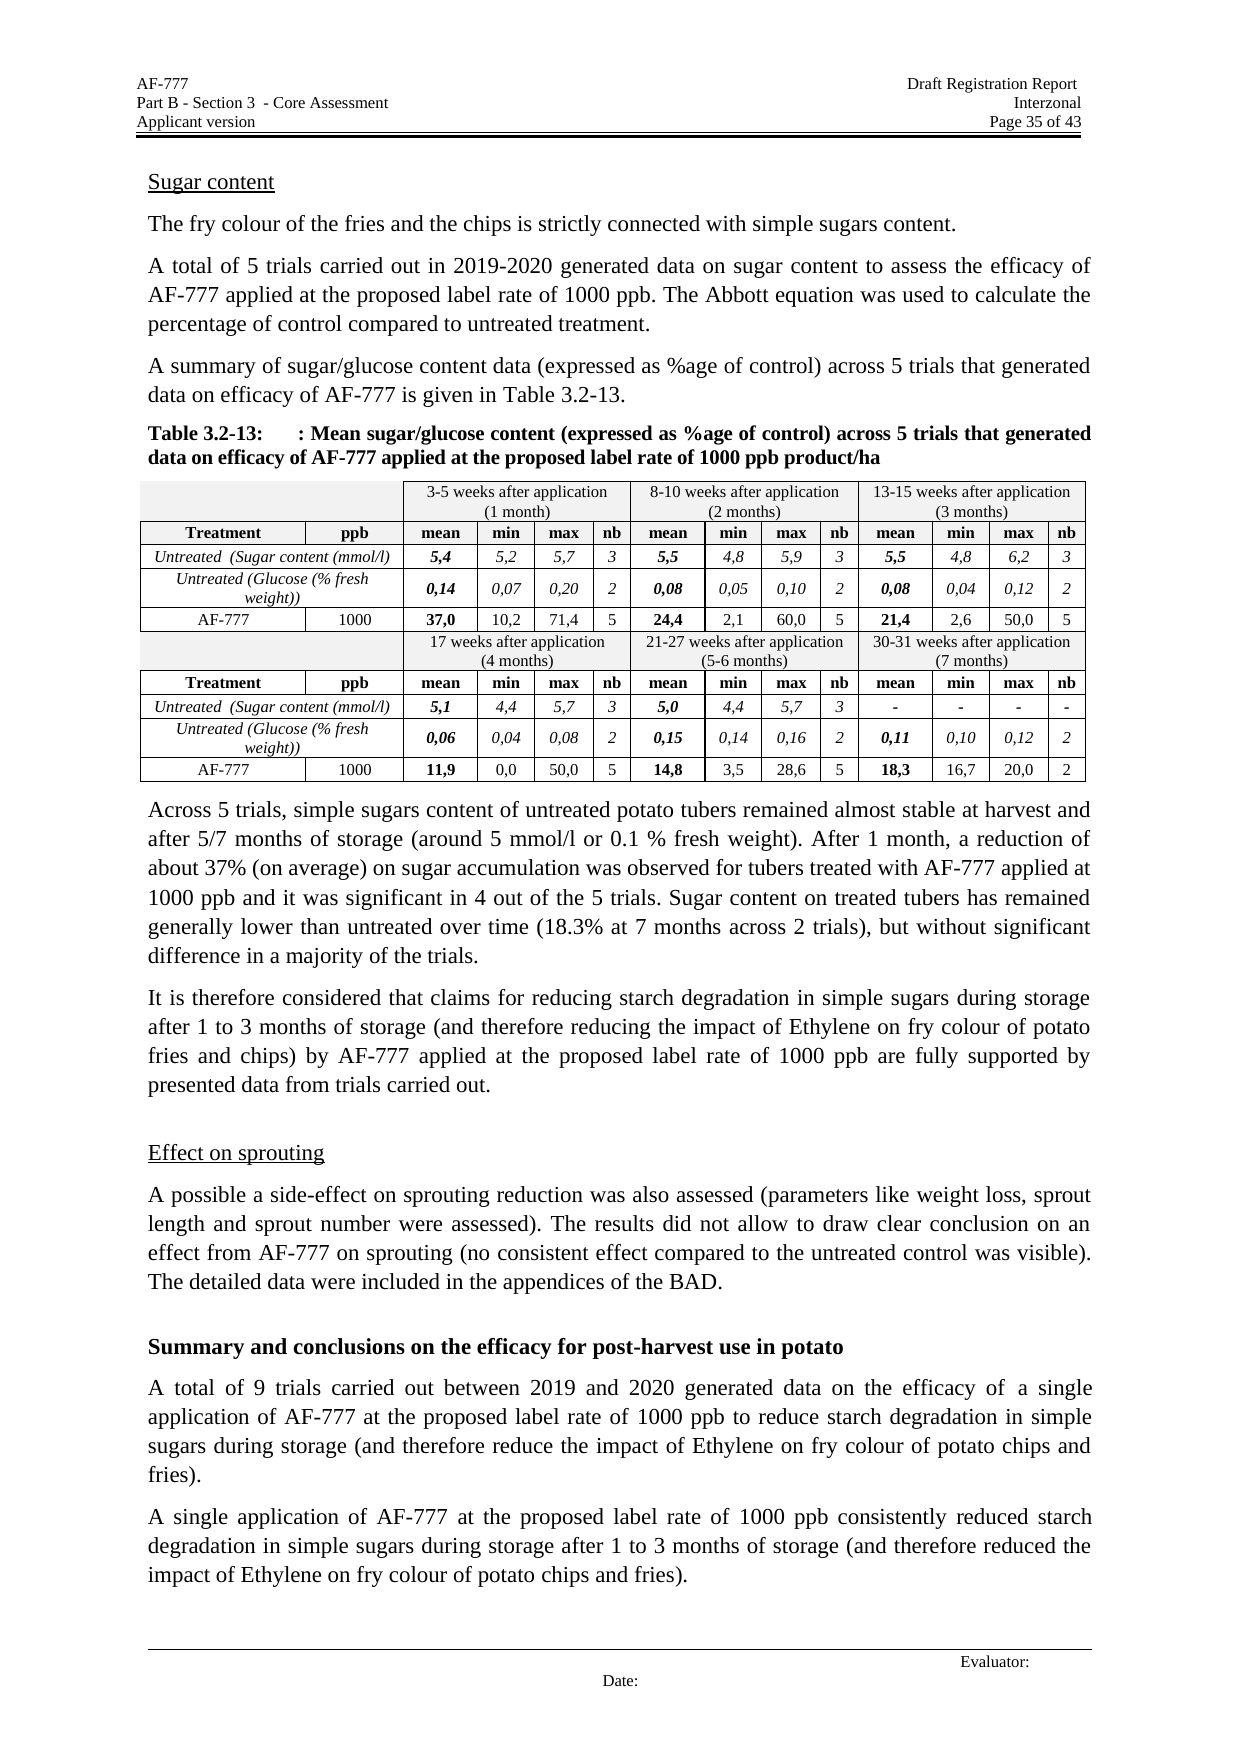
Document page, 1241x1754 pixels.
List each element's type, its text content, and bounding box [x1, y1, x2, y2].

text Across 5 trials, simple sugars content of untreated potato tubers remained almost stable at harvest and after 5/7 months of storage (around 5 mmol/l or 0.1 % fresh weight). After 1 month, a reduction of about 37% (on average) on sugar accumulation was observed for tubers treated with AF-777 applied at 1000 ppb and it was significant in 4 out of the 5 trials. Sugar content on treated tubers has remained generally lower than untreated over time (18.3% at 7 months across 2 trials), but without significant difference in a majority of the trials. [148, 794, 1092, 969]
table_cell ppb [306, 522, 403, 544]
table_cell 0,15 [631, 719, 704, 757]
table_cell 0,07 [478, 569, 534, 607]
table_cell 16,7 [933, 758, 989, 781]
table_cell 5,5 [859, 545, 932, 568]
text A single application of AF-777 at the proposed label rate of 1000 ppb consistently reduced starch degradation in simple sugars during storage after 1 to 3 months of storage (and therefore reduced the impact of Ethylene on fry colour of potato chips and fries). [148, 1501, 1092, 1588]
text Effect on sprouting [148, 1137, 1092, 1166]
table_cell 3,5 [706, 758, 761, 781]
text A total of 9 trials carried out between 2019 and 2020 generated data on the efficacy of a single application of AF-777 at the proposed label rate of 1000 ppb to reduce starch degradation in simple sugars during storage (and therefore reduce the impact of Ethylene on fry colour of potato chips and fries). [148, 1372, 1092, 1488]
table_cell 17 weeks after application (4 months) [404, 632, 630, 670]
table_cell nb [594, 671, 630, 694]
table_cell 5,9 [762, 545, 820, 568]
table_cell 3 [821, 695, 858, 717]
table_cell nb [1049, 522, 1085, 544]
table_cell 5 [594, 608, 630, 631]
table_cell 6,2 [990, 545, 1048, 568]
table_cell 24,4 [631, 608, 704, 631]
table_cell 50,0 [990, 608, 1048, 631]
table_cell 60,0 [762, 608, 820, 631]
table_cell 30-31 weeks after application (7 months) [859, 632, 1085, 670]
table_cell min [706, 671, 761, 694]
table_cell 21,4 [859, 608, 932, 631]
table_cell 0,10 [762, 569, 820, 607]
table_cell 0,12 [990, 719, 1048, 757]
table_cell mean [859, 522, 932, 544]
table_cell 4,8 [706, 545, 761, 568]
table_cell 4,4 [478, 695, 534, 717]
table_cell 0,08 [535, 719, 593, 757]
table_cell 0,12 [990, 569, 1048, 607]
table_cell mean [859, 671, 932, 694]
table_cell Untreated (Sugar content (mmol/l) [141, 695, 403, 717]
table_cell 2 [821, 719, 858, 757]
table_cell 2,1 [706, 608, 761, 631]
table_cell AF-777 [141, 758, 305, 781]
table_cell 14,8 [631, 758, 704, 781]
table_cell mean [631, 671, 704, 694]
table_cell 11,9 [404, 758, 477, 781]
table_cell Untreated (Glucose (% fresh weight)) [141, 719, 403, 757]
table_cell Treatment [141, 671, 305, 694]
text Sugar content [148, 166, 1092, 196]
table_cell 5 [1049, 608, 1085, 631]
table_cell 5,7 [762, 695, 820, 717]
table_cell 0,06 [404, 719, 477, 757]
table_cell mean [404, 671, 477, 694]
table_cell 5,7 [535, 695, 593, 717]
table_header 3-5 weeks after application (1 month) [404, 482, 630, 521]
table_cell 20,0 [990, 758, 1048, 781]
table_cell Untreated (Glucose (% fresh weight)) [141, 569, 403, 607]
table_cell 1000 [306, 758, 403, 781]
table_cell Untreated (Sugar content (mmol/l) [141, 545, 403, 568]
table_cell - [1049, 695, 1085, 717]
table_cell ppb [306, 671, 403, 694]
table_cell 21-27 weeks after application (5-6 months) [631, 632, 858, 670]
table_cell 0,08 [631, 569, 704, 607]
text A total of 5 trials carried out in 2019-2020 generated data on sugar content to assess the efficacy of AF-777 applied at the proposed label rate of 1000 ppb. The Abbott equation was used to calculate the percentage of control compared to untreated treatment. [148, 250, 1092, 337]
text It is therefore considered that claims for reducing starch degradation in simple sugars during storage after 1 to 3 months of storage (and therefore reducing the impact of Ethylene on fry colour of potato fries and chips) by AF-777 applied at the proposed label rate of 1000 ppb are fully supported by presented data from trials carried out. [148, 982, 1092, 1098]
table_cell 0,0 [478, 758, 534, 781]
table_cell 10,2 [478, 608, 534, 631]
table_cell 37,0 [404, 608, 477, 631]
table_cell 2,6 [933, 608, 989, 631]
table_cell 0,08 [859, 569, 932, 607]
table_cell min [478, 522, 534, 544]
table_cell 5,2 [478, 545, 534, 568]
table_cell AF-777 [141, 608, 305, 631]
table_cell 2 [1049, 569, 1085, 607]
table_cell 28,6 [762, 758, 820, 781]
table_cell 2 [1049, 719, 1085, 757]
text Summary and conclusions on the efficacy for post-harvest use in potato [148, 1333, 1092, 1359]
table_cell max [990, 671, 1048, 694]
table_cell 5,0 [631, 695, 704, 717]
table_cell 2 [594, 569, 630, 607]
table_cell 5 [594, 758, 630, 781]
table_cell - [933, 695, 989, 717]
table_cell 1000 [306, 608, 403, 631]
table_cell 5,1 [404, 695, 477, 717]
table_cell 3 [594, 545, 630, 568]
table_cell 2 [594, 719, 630, 757]
table_header [140, 481, 306, 521]
table_cell 4,4 [706, 695, 761, 717]
table_cell - [859, 695, 932, 717]
table_cell 0,14 [404, 569, 477, 607]
table_cell mean [631, 522, 704, 544]
table_cell 3 [821, 545, 858, 568]
table_cell min [478, 671, 534, 694]
table_cell 18,3 [859, 758, 932, 781]
table_cell [140, 632, 306, 670]
table_cell min [706, 522, 761, 544]
table_cell max [990, 522, 1048, 544]
table_cell max [535, 522, 593, 544]
table_cell [306, 632, 403, 670]
table_cell 3 [1049, 545, 1085, 568]
table_cell max [762, 522, 820, 544]
table_cell 4,8 [933, 545, 989, 568]
table_cell 5 [821, 608, 858, 631]
table_cell 2 [1049, 758, 1085, 781]
table_cell nb [594, 522, 630, 544]
table_header [306, 481, 403, 521]
table_cell 3 [594, 695, 630, 717]
text The fry colour of the fries and the chips is strictly connected with simple sugars content. [148, 208, 1092, 237]
table_cell nb [821, 522, 858, 544]
table_cell 0,14 [706, 719, 761, 757]
text A possible a side-effect on sprouting reduction was also assessed (parameters like weight loss, sprout length and sprout number were assessed). The results did not allow to draw clear conclusion on an effect from AF-777 on sprouting (no consistent effect compared to the untreated control was visible). The detailed data were included in the appendices of the BAD. [148, 1179, 1092, 1295]
table_cell 5,7 [535, 545, 593, 568]
table_header 8-10 weeks after application (2 months) [631, 482, 858, 521]
table_cell mean [404, 522, 477, 544]
table_cell min [933, 522, 989, 544]
table_cell min [933, 671, 989, 694]
table_cell 5,4 [404, 545, 477, 568]
table_cell 50,0 [535, 758, 593, 781]
table_cell 5,5 [631, 545, 704, 568]
table_cell - [990, 695, 1048, 717]
table_cell 0,16 [762, 719, 820, 757]
table_cell 0,10 [933, 719, 989, 757]
table_cell max [535, 671, 593, 694]
table_cell 0,04 [933, 569, 989, 607]
table_cell 71,4 [535, 608, 593, 631]
table_cell 5 [821, 758, 858, 781]
table_cell max [762, 671, 820, 694]
table_cell 2 [821, 569, 858, 607]
table_cell nb [1049, 671, 1085, 694]
table_cell 0,05 [706, 569, 761, 607]
table_header 13-15 weeks after application (3 months) [859, 482, 1085, 521]
table_cell 0,11 [859, 719, 932, 757]
table_cell 0,04 [478, 719, 534, 757]
table_cell Treatment [141, 522, 305, 544]
table_cell 0,20 [535, 569, 593, 607]
table_cell nb [821, 671, 858, 694]
